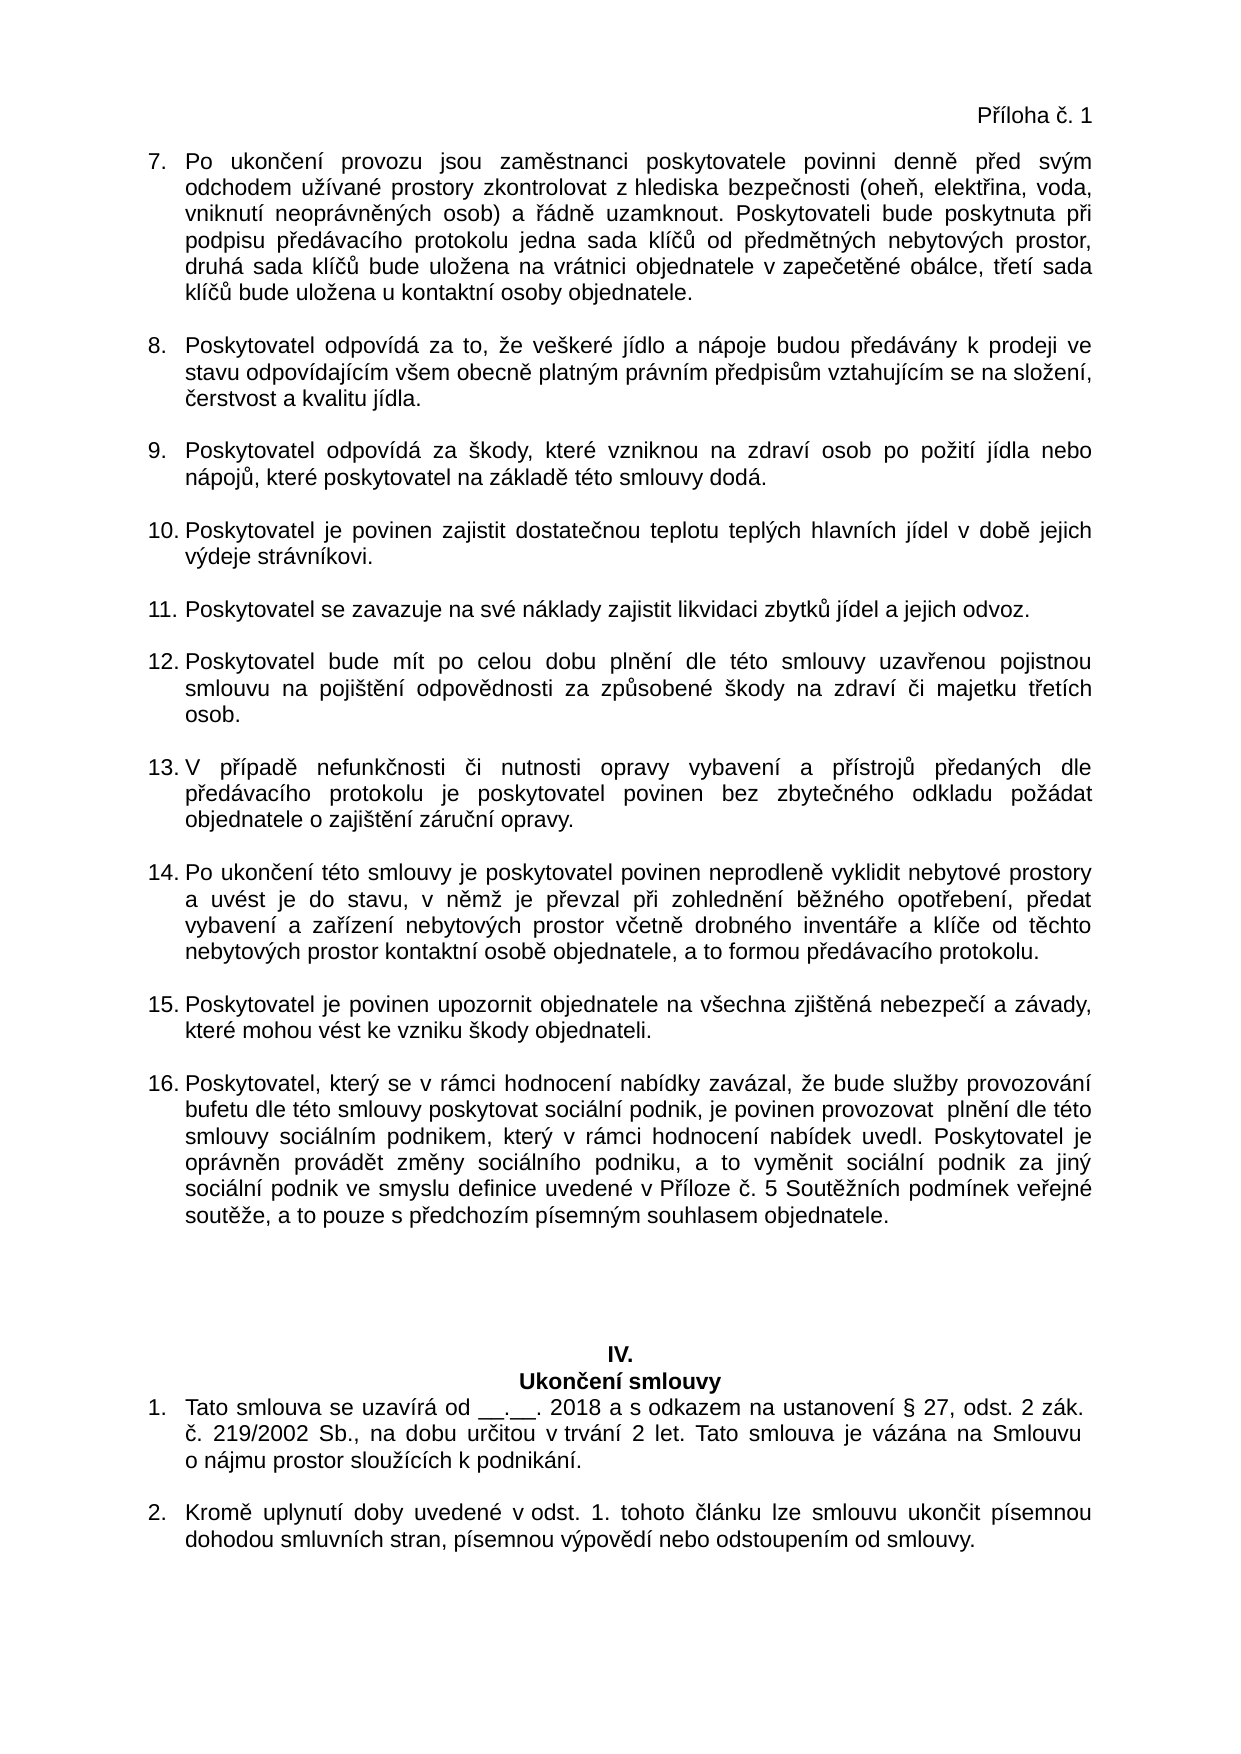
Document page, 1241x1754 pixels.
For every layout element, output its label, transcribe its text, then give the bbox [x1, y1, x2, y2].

list Poskytovatel je povinen upozornit objednatele na všechna zjištěná nebezpečí a závady, které mohou vést ke vzniku škody objednateli. [148, 991, 1093, 1044]
list Kromě uplynutí doby uvedené v odst. 1. tohoto článku lze smlouvu ukončit písemnou dohodou smluvních stran, písemnou výpovědí nebo odstoupením od smlouvy. [148, 1499, 1093, 1552]
list Poskytovatel odpovídá za to, že veškeré jídlo a nápoje budou předávány k prodeji ve stavu odpovídajícím všem obecně platným právním předpisům vztahujícím se na složení, čerstvost a kvalitu jídla. [148, 332, 1093, 411]
list Poskytovatel, který se v rámci hodnocení nabídky zavázal, že bude služby provozování bufetu dle této smlouvy poskytovat sociální podnik, je povinen provozovat plnění dle této smlouvy sociálním podnikem, který v rámci hodnocení nabídek uvedl. Poskytovatel je oprávněn provádět změny sociálního podniku, a to vyměnit sociální podnik za jiný sociální podnik ve smyslu definice uvedené v Příloze č. 5 Soutěžních podmínek veřejné soutěže, a to pouze s předchozím písemným souhlasem objednatele. [148, 1070, 1093, 1228]
list Tato smlouva se uzavírá od __.__. 2018 a s odkazem na ustanovení § 27, odst. 2 zák. č. 219/2002 Sb., na dobu určitou v trvání 2 let. Tato smlouva je vázána na Smlouvu o nájmu prostor sloužících k podnikání. [148, 1394, 1093, 1473]
list Poskytovatel se zavazuje na své náklady zajistit likvidaci zbytků jídel a jejich odvoz. [148, 596, 1093, 622]
list Po ukončení provozu jsou zaměstnanci poskytovatele povinni denně před svým odchodem užívané prostory zkontrolovat z hlediska bezpečnosti (oheň, elektřina, voda, vniknutí neoprávněných osob) a řádně uzamknout. Poskytovateli bude poskytnuta při podpisu předávacího protokolu jedna sada klíčů od předmětných nebytových prostor, druhá sada klíčů bude uložena na vrátnici objednatele v zapečetěné obálce, třetí sada klíčů bude uložena u kontaktní osoby objednatele. [148, 148, 1093, 306]
list V případě nefunkčnosti či nutnosti opravy vybavení a přístrojů předaných dle předávacího protokolu je poskytovatel povinen bez zbytečného odkladu požádat objednatele o zajištění záruční opravy. [148, 754, 1093, 833]
list Poskytovatel je povinen zajistit dostatečnou teplotu teplých hlavních jídel v době jejich výdeje strávníkovi. [148, 517, 1093, 569]
text IV. [148, 1341, 1093, 1368]
text Ukončení smlouvy [148, 1368, 1093, 1394]
list Poskytovatel odpovídá za škody, které vzniknou na zdraví osob po požití jídla nebo nápojů, které poskytovatel na základě této smlouvy dodá. [148, 437, 1093, 490]
list Po ukončení této smlouvy je poskytovatel povinen neprodleně vyklidit nebytové prostory a uvést je do stavu, v němž je převzal při zohlednění běžného opotřebení, předat vybavení a zařízení nebytových prostor včetně drobného inventáře a klíče od těchto nebytových prostor kontaktní osobě objednatele, a to formou předávacího protokolu. [148, 859, 1093, 964]
list Poskytovatel bude mít po celou dobu plnění dle této smlouvy uzavřenou pojistnou smlouvu na pojištění odpovědnosti za způsobené škody na zdraví či majetku třetích osob. [148, 648, 1093, 727]
